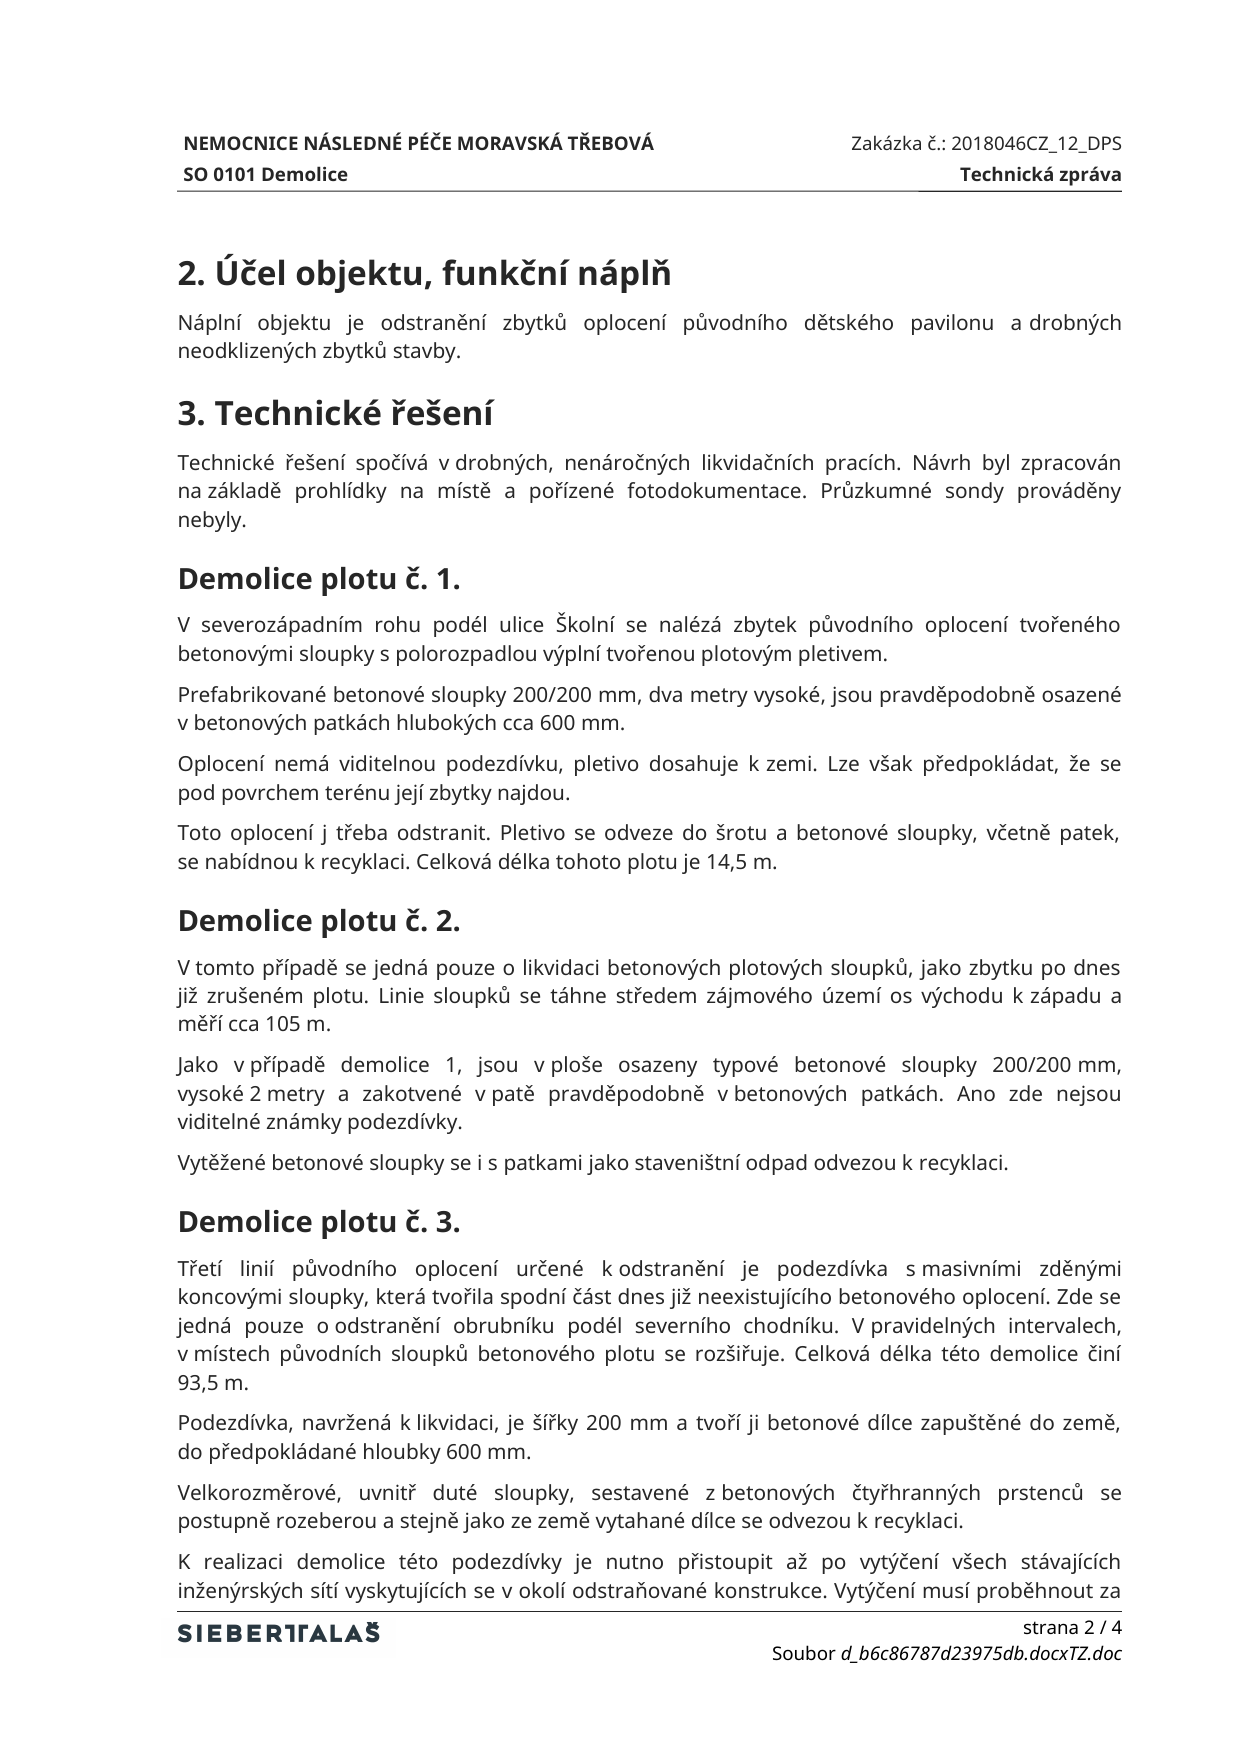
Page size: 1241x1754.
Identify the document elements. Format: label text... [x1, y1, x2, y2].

text Vytěžené betonové sloupky se i s patkami jako staveništní odpad odvezou k recyklaci. [177, 1148, 1122, 1177]
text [177, 1547, 1122, 1604]
text Demolice plotu č. 3. [177, 1202, 1122, 1241]
text Náplní objektu je odstranění zbytků oplocení původního dětského pavilonu a drobných neodklizených zbytků stavby. [177, 308, 1122, 365]
text Třetí linií původního oplocení určené k odstranění je podezdívka s masivními zděnými koncovými sloupky, která tvořila spodní část dnes již neexistujícího betonového oplocení. Zde se jedná pouze o odstranění obrubníku podél severního chodníku. V pravidelných intervalech, v místech původních sloupků betonového plotu se rozšiřuje. Celková délka této demolice činí 93,5 m. [177, 1254, 1122, 1396]
text Demolice plotu č. 2. [177, 900, 1122, 940]
text Toto oplocení j třeba odstranit. Pletivo se odveze do šrotu a betonové sloupky, včetně patek, se nabídnou k recyklaci. Celková délka tohoto plotu je 14,5 m. [177, 818, 1122, 875]
text V severozápadním rohu podél ulice Školní se nalézá zbytek původního oplocení tvořeného betonovými sloupky s polorozpadlou výplní tvořenou plotovým pletivem. [177, 610, 1122, 667]
text Demolice plotu č. 1. [177, 558, 1122, 598]
text V tomto případě se jedná pouze o likvidaci betonových plotových sloupků, jako zbytku po dnes již zrušeném plotu. Linie sloupků se táhne středem zájmového území os východu k západu a měří cca 105 m. [177, 953, 1122, 1038]
text Technické řešení spočívá v drobných, nenáročných likvidačních pracích. Návrh byl zpracován na základě prohlídky na místě a pořízené fotodokumentace. Průzkumné sondy prováděny nebyly. [177, 448, 1122, 533]
text Technické řešení [177, 390, 1122, 435]
text Účel objektu, funkční náplň [177, 250, 1122, 296]
text Velkorozměrové, uvnitř duté sloupky, sestavené z betonových čtyřhranných prstenců se postupně rozeberou a stejně jako ze země vytahané dílce se odvezou k recyklaci. [177, 1478, 1122, 1535]
picture [160, 1618, 397, 1658]
text Jako v případě demolice 1, jsou v ploše osazeny typové betonové sloupky 200/200 mm, vysoké 2 metry a zakotvené v patě pravděpodobně v betonových patkách. Ano zde nejsou viditelné známky podezdívky. [177, 1050, 1122, 1136]
text Oplocení nemá viditelnou podezdívku, pletivo dosahuje k zemi. Lze však předpokládat, že se pod povrchem terénu její zbytky najdou. [177, 749, 1122, 806]
text Podezdívka, navržená k likvidaci, je šířky 200 mm a tvoří ji betonové dílce zapuštěné do země, do předpokládané hloubky 600 mm. [177, 1408, 1122, 1465]
text Prefabrikované betonové sloupky 200/200 mm, dva metry vysoké, jsou pravděpodobně osazené v betonových patkách hlubokých cca 600 mm. [177, 680, 1122, 737]
